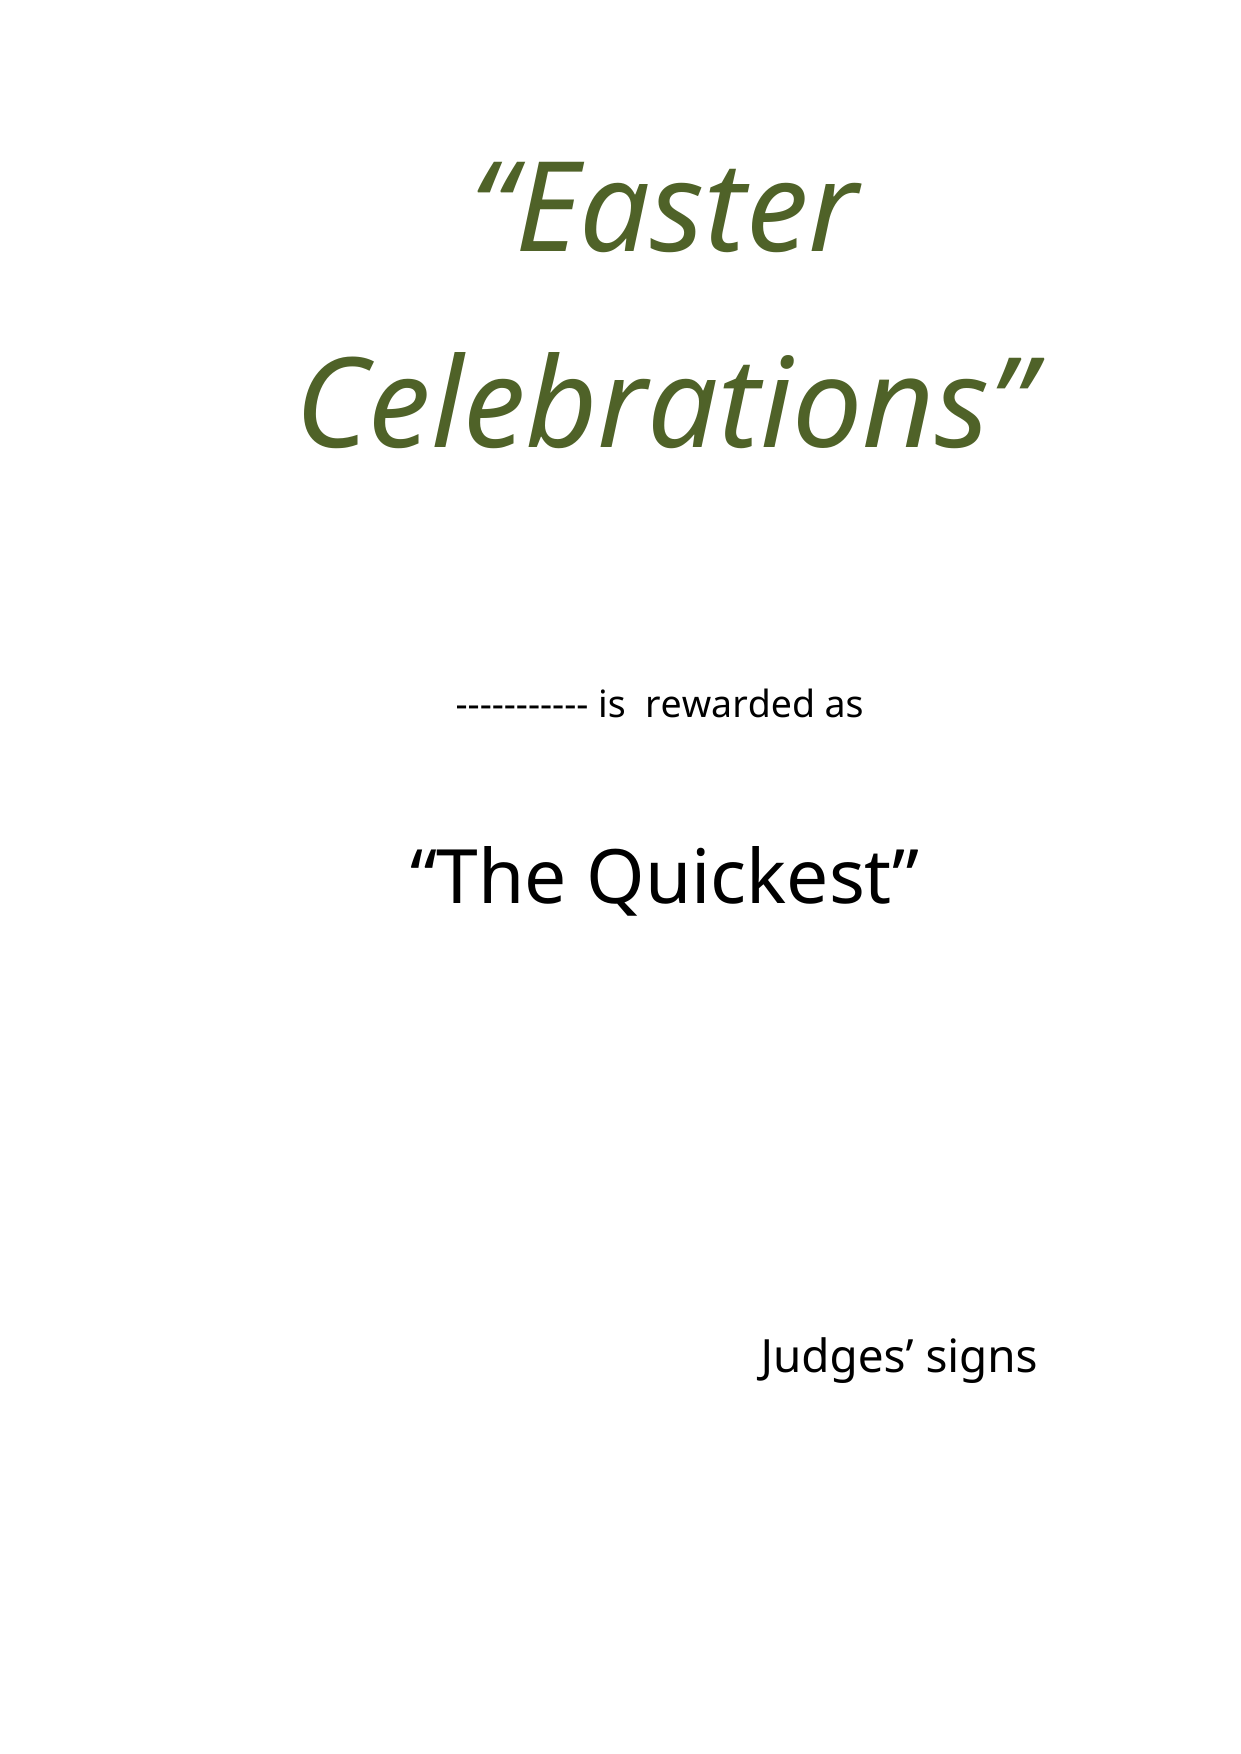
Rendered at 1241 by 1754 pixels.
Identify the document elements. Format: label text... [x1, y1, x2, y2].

text ----------- is rewarded as [177, 678, 1152, 729]
text “The Quickest” [177, 824, 1152, 926]
text Judges’ signs [177, 1323, 1152, 1386]
text “Easter Celebrations” [177, 118, 1152, 484]
